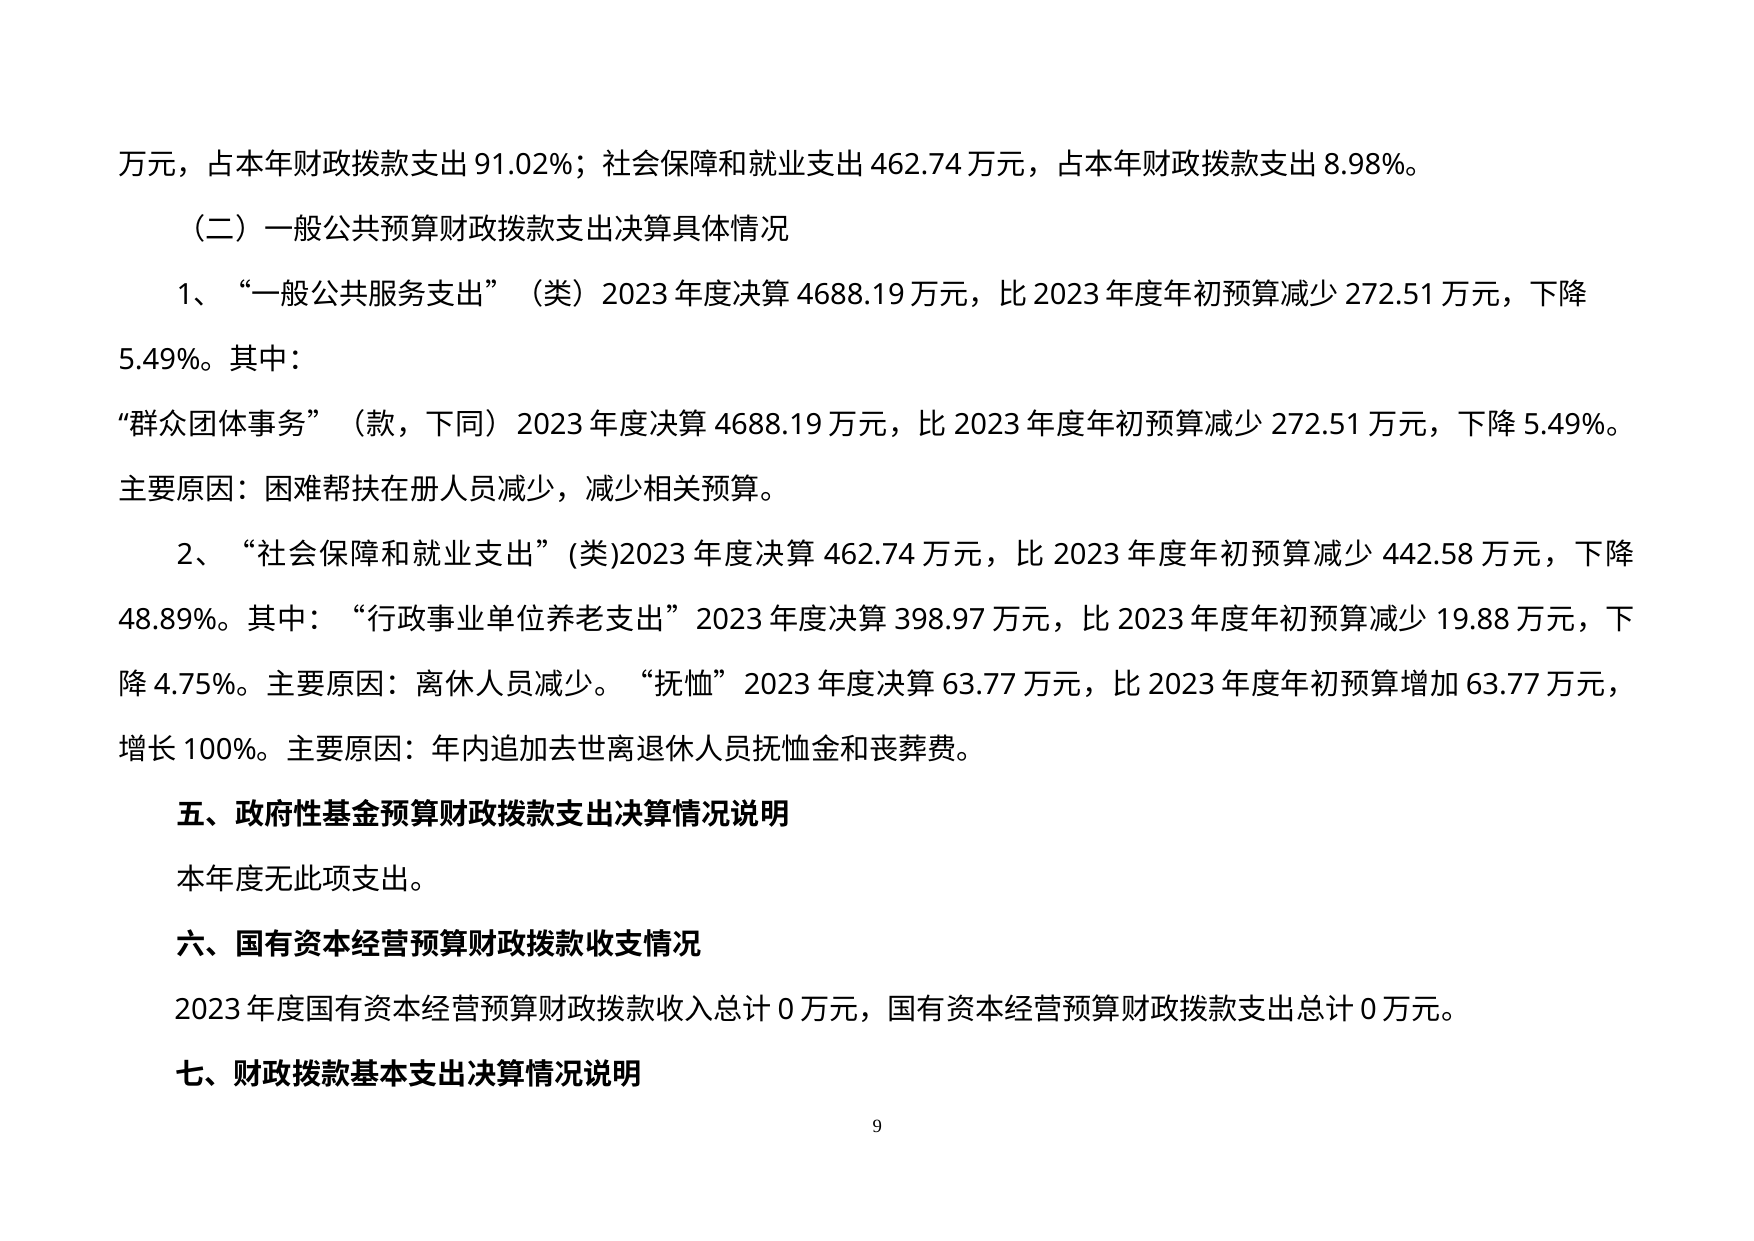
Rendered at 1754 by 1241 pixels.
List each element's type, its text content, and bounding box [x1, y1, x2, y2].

text 五、政府性基金预算财政拨款支出决算情况说明 [118, 779, 1636, 844]
text “群众团体事务”（款，下同）2023年度决算4688.19万元，比2023年度年初预算减少272.51万元，下降5.49%。主要原因：困难帮扶在册人员减少，减少相关预算。 [118, 389, 1636, 519]
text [118, 129, 1636, 194]
text 2、“社会保障和就业支出”(类)2023年度决算462.74万元，比2023年度年初预算减少442.58万元，下降48.89%。其中：“行政事业单位养老支出”2023年度决算398.97万元，比2023年度年初预算减少19.88万元，下降4.75%。主要原因：离休人员减少。“抚恤”2023年度决算63.77万元，比2023年度年初预算增加63.77万元，增长100%。主要原因：年内追加去世离退休人员抚恤金和丧葬费。 [118, 519, 1636, 779]
text 1、“一般公共服务支出”（类）2023年度决算4688.19万元，比2023年度年初预算减少272.51万元，下降5.49%。其中： [118, 259, 1636, 389]
text 七、财政拨款基本支出决算情况说明 [118, 1039, 1636, 1104]
text （二）一般公共预算财政拨款支出决算具体情况 [118, 194, 1636, 259]
text 2023年度国有资本经营预算财政拨款收入总计0万元，国有资本经营预算财政拨款支出总计0万元。 [118, 974, 1636, 1039]
text 本年度无此项支出。 [118, 844, 1636, 909]
text 六、国有资本经营预算财政拨款收支情况 [118, 909, 1636, 974]
